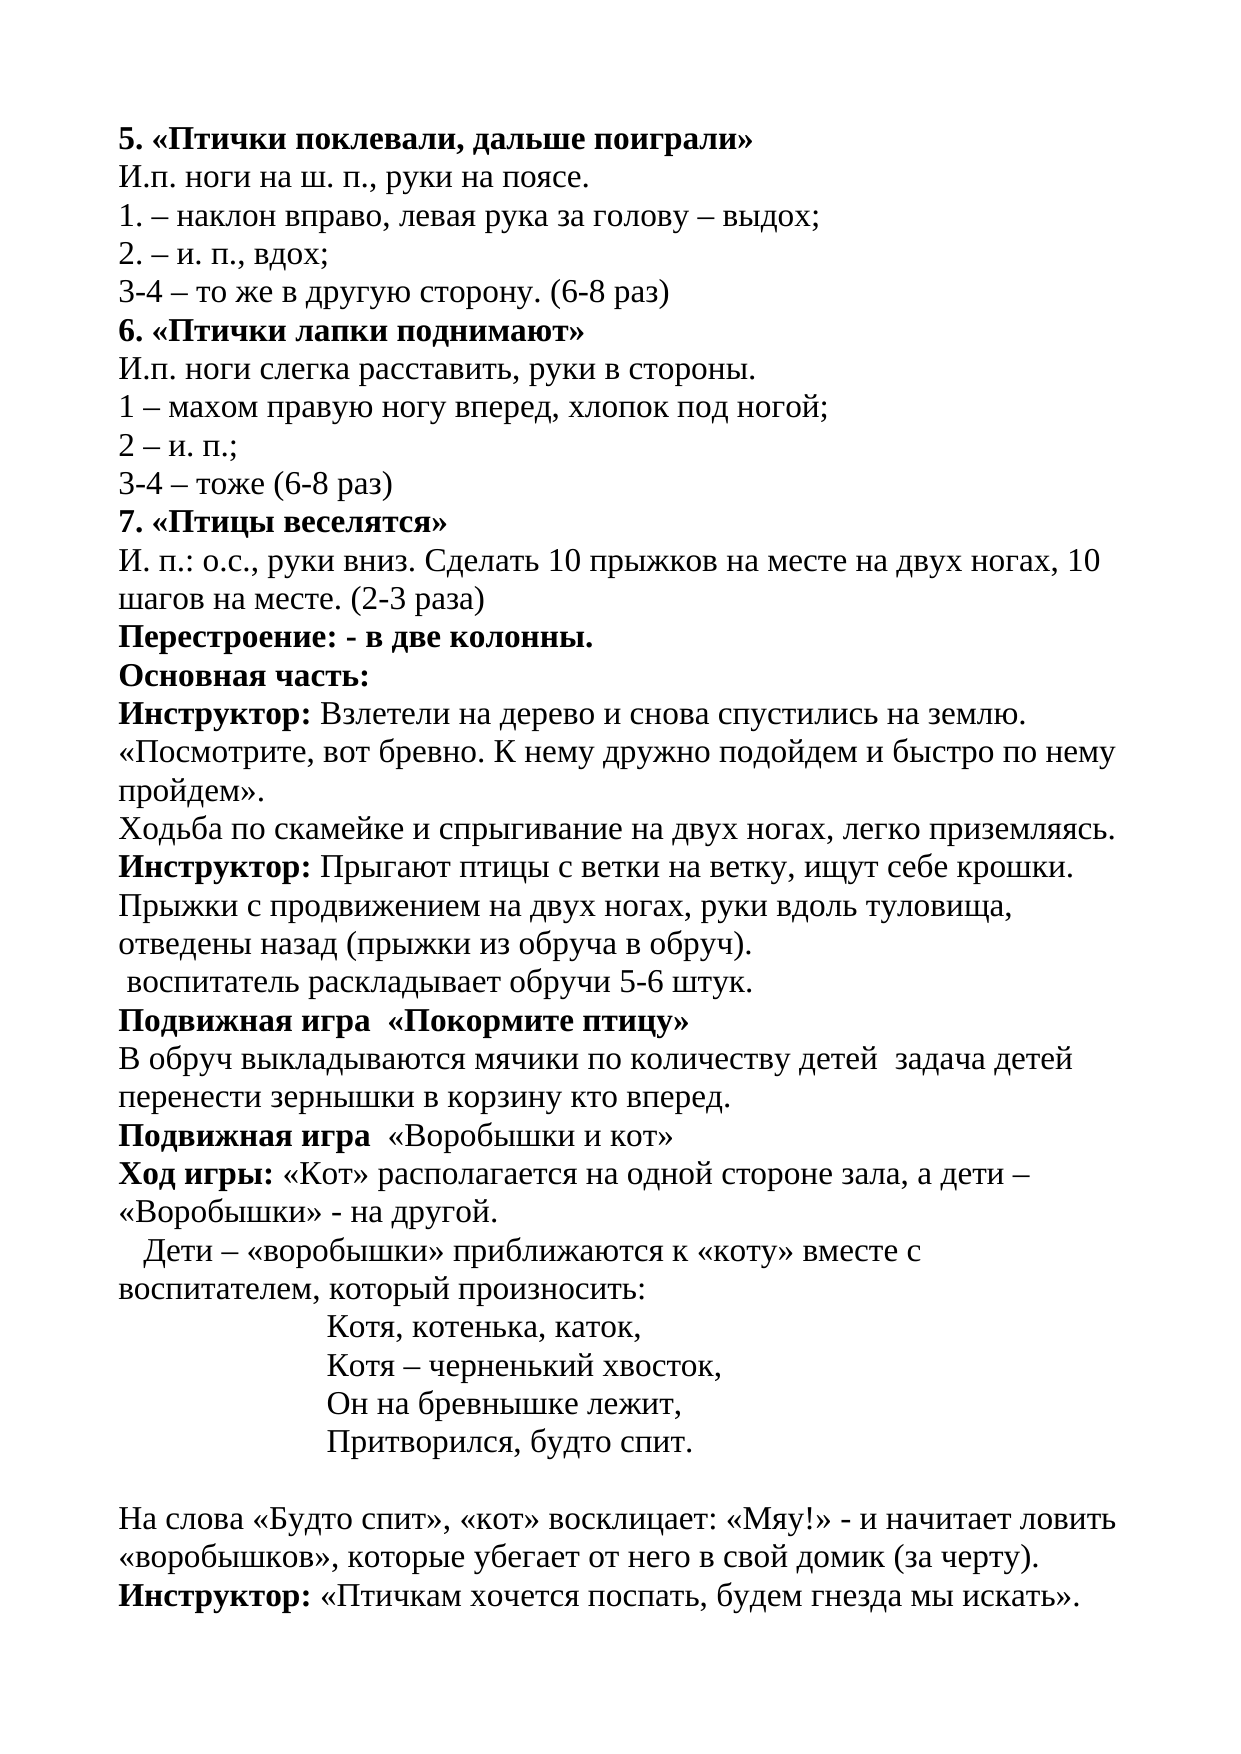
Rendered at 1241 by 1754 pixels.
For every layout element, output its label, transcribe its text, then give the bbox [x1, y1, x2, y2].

text Котя – черненький хвосток, [118, 1345, 1122, 1383]
text Прыжки с продвижением на двух ногах, руки вдоль туловища, [118, 885, 1122, 923]
text И.п. ноги на ш. п., руки на поясе. [118, 156, 1122, 195]
text «Посмотрите, вот бревно. К нему дружно подойдем и быстро по нему пройдем». [118, 731, 1122, 808]
text 1. – наклон вправо, левая рука за голову – выдох; [118, 195, 1122, 233]
text Он на бревнышке лежит, [118, 1383, 1122, 1421]
text 1 – махом правую ногу вперед, хлопок под ногой; [118, 386, 1122, 425]
text И.п. ноги слегка расставить, руки в стороны. [118, 348, 1122, 386]
text 7. «Птицы веселятся» [118, 501, 1122, 540]
text Котя, котенька, каток, [118, 1306, 1122, 1345]
text Притворился, будто спит. [118, 1421, 1122, 1460]
text Перестроение: - в две колонны. [118, 616, 1122, 655]
text 5. «Птички поклевали, дальше поиграли» [118, 118, 1122, 156]
text Инструктор: «Птичкам хочется поспать, будем гнезда мы искать». [118, 1575, 1122, 1613]
text Инструктор: Взлетели на дерево и снова спустились на землю. [118, 693, 1122, 731]
text 3-4 – то же в другую сторону. (6-8 раз) [118, 271, 1122, 310]
text И. п.: о.с., руки вниз. Сделать 10 прыжков на месте на двух ногах, 10 шагов на месте. (2-3 раза) [118, 540, 1122, 616]
text 3-4 – тоже (6-8 раз) [118, 463, 1122, 501]
text Ходьба по скамейке и спрыгивание на двух ногах, легко приземляясь. [118, 808, 1122, 846]
text отведены назад (прыжки из обруча в обруч). [118, 923, 1122, 961]
text На слова «Будто спит», «кот» восклицает: «Мяу!» - и начитает ловить «воробышков», которые убегает от него в свой домик (за черту). [118, 1498, 1122, 1575]
text воспитатель раскладывает обручи 5-6 штук. [118, 961, 1122, 1000]
text Инструктор: Прыгают птицы с ветки на ветку, ищут себе крошки. [118, 846, 1122, 885]
text 6. «Птички лапки поднимают» [118, 310, 1122, 348]
text Подвижная игра «Покормите птицу» [118, 1000, 1122, 1038]
text 2. – и. п., вдох; [118, 233, 1122, 271]
text Дети – «воробышки» приближаются к «коту» вместе с воспитателем, который произносить: [118, 1230, 1122, 1306]
text Подвижная игра «Воробышки и кот» [118, 1115, 1122, 1153]
text Ход игры: «Кот» располагается на одной стороне зала, а дети – «Воробышки» - на другой. [118, 1153, 1122, 1230]
text 2 – и. п.; [118, 425, 1122, 463]
text В обруч выкладываются мячики по количеству детей задача детей перенести зернышки в корзину кто вперед. [118, 1038, 1122, 1115]
text Основная часть: [118, 655, 1122, 693]
